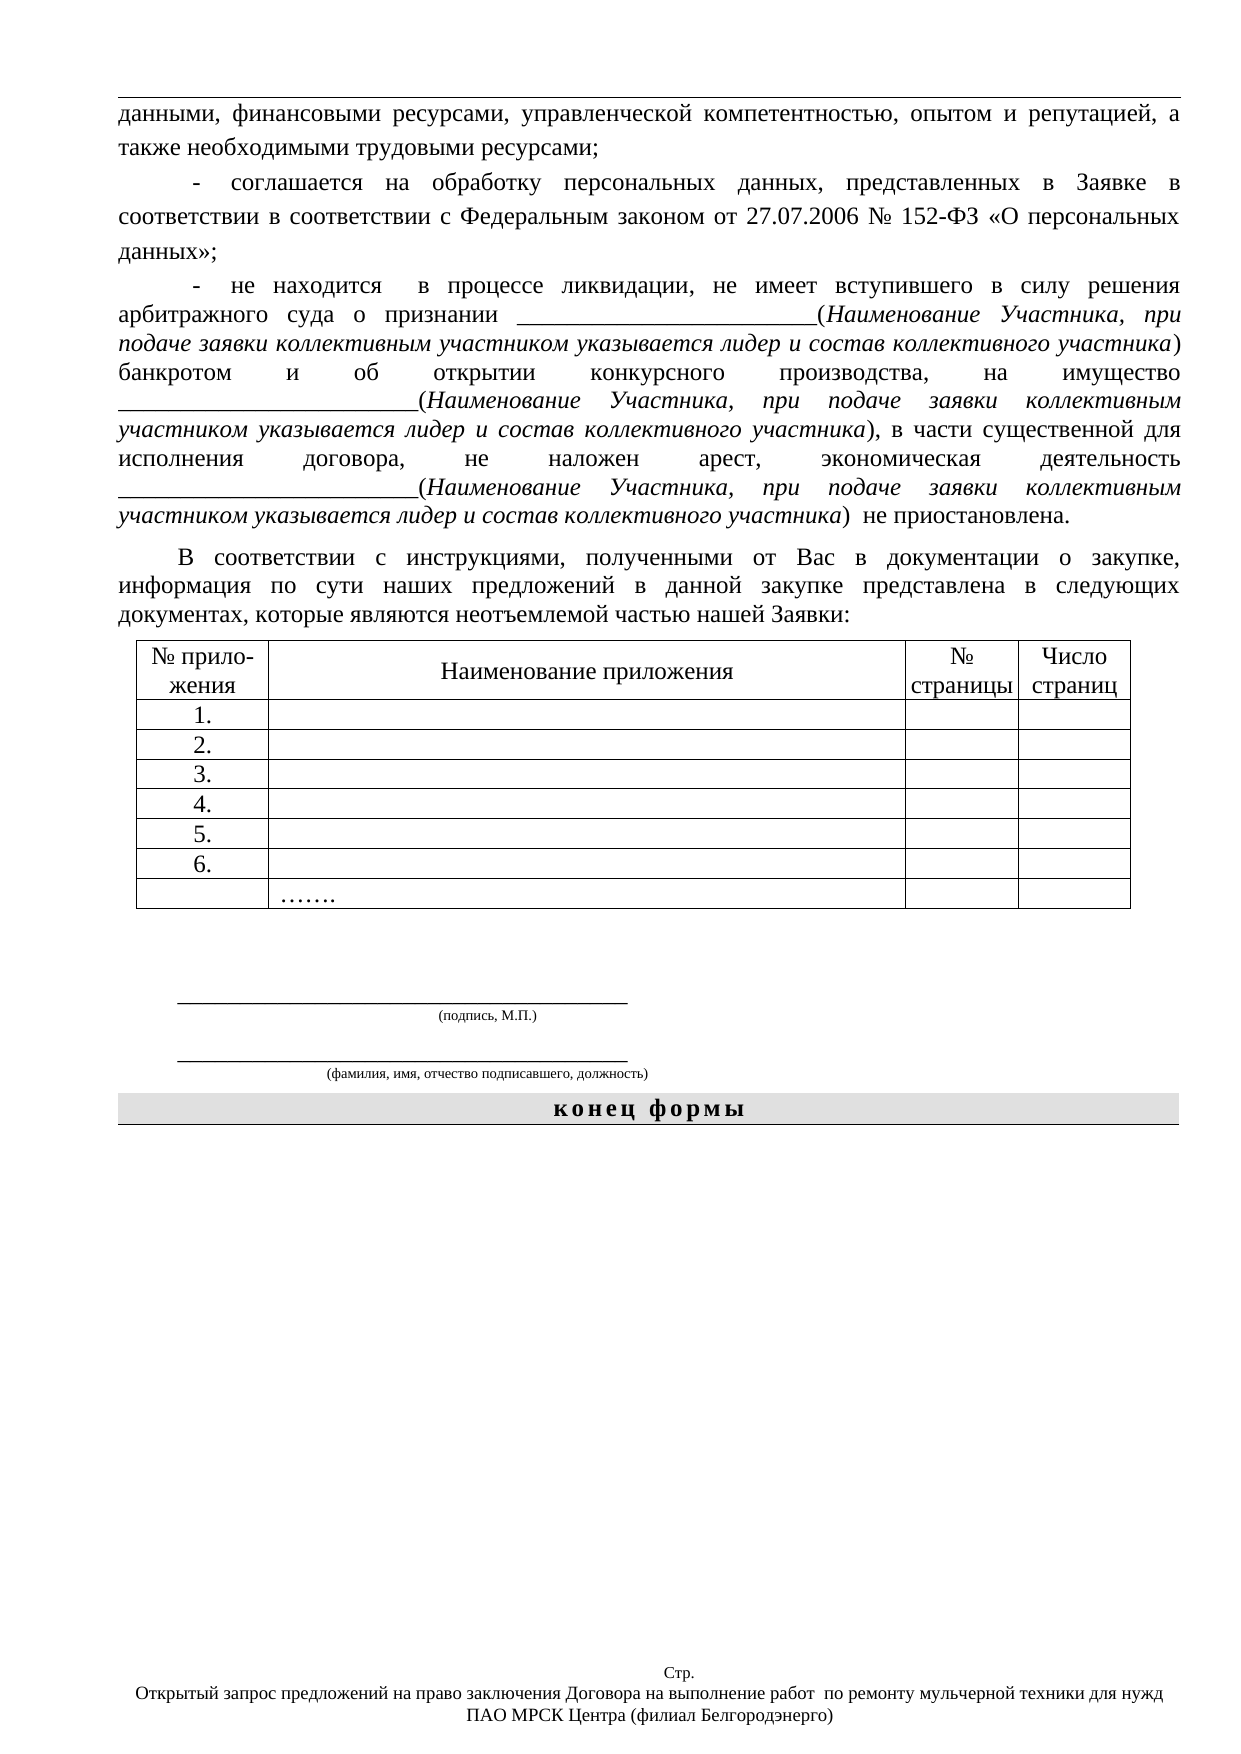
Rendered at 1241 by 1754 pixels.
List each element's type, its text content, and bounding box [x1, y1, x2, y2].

text ____________________________________ [118, 978, 1181, 1007]
table_cell 3. [137, 760, 268, 788]
table_cell [269, 819, 905, 848]
table_cell 2. [137, 730, 268, 758]
table_cell [1019, 879, 1130, 907]
table_cell [1019, 730, 1130, 758]
list не находится в процессе ликвидации, не имеет вступившего в силу решения арбитражного суда о признании ________________________(Наименование Участника, при подаче заявки коллективным участником указывается лидер и состав коллективного участника) банкротом и об открытии конкурсного производства, на имущество ________________________(Наименование Участника, при подаче заявки коллективным участником указывается лидер и состав коллективного участника), в части существенной для исполнения договора, не наложен арест, экономическая деятельность ________________________(Наименование Участника, при подаче заявки коллективным участником указывается лидер и состав коллективного участника) не приостановлена. [118, 270, 1181, 529]
text конец формы [118, 1093, 1179, 1124]
table_cell [1019, 789, 1130, 818]
table_cell [269, 730, 905, 758]
table_cell 6. [137, 849, 268, 878]
list соглашается на обработку персональных данных, представленных в Заявке в соответствии в соответствии с Федеральным законом от 27.07.2006 № 152-ФЗ «О персональных данных»; [118, 167, 1181, 265]
table_cell [269, 700, 905, 729]
table_header Наименование приложения [269, 641, 905, 699]
table_cell [137, 879, 268, 907]
text В соответствии с инструкциями, полученными от Вас в документации о закупке, информация по сути наших предложений в данной закупке представлена в следующих документах, которые являются неотъемлемой частью нашей Заявки: [118, 542, 1181, 628]
table_cell [906, 879, 1018, 907]
table_cell [1019, 819, 1130, 848]
table_header № страницы [906, 641, 1018, 699]
table_cell 1. [137, 700, 268, 729]
table_cell [269, 789, 905, 818]
text ____________________________________ [118, 1036, 1181, 1065]
text (подпись, М.П.) [118, 1007, 797, 1036]
table_cell [1019, 849, 1130, 878]
table_cell [906, 819, 1018, 848]
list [118, 98, 1181, 161]
table_cell [1019, 700, 1130, 729]
table_cell 5. [137, 819, 268, 848]
table_cell ……. [269, 879, 905, 907]
table_cell [906, 760, 1018, 788]
table_cell [269, 849, 905, 878]
table_header Число страниц [1019, 641, 1130, 699]
table_cell [906, 700, 1018, 729]
table_cell [906, 849, 1018, 878]
table_header № прило-жения [137, 641, 268, 699]
table_cell [1019, 760, 1130, 788]
table_cell [269, 760, 905, 788]
table_cell [906, 730, 1018, 758]
table_cell [906, 789, 1018, 818]
table_cell 4. [137, 789, 268, 818]
text (фамилия, имя, отчество подписавшего, должность) [118, 1065, 797, 1093]
